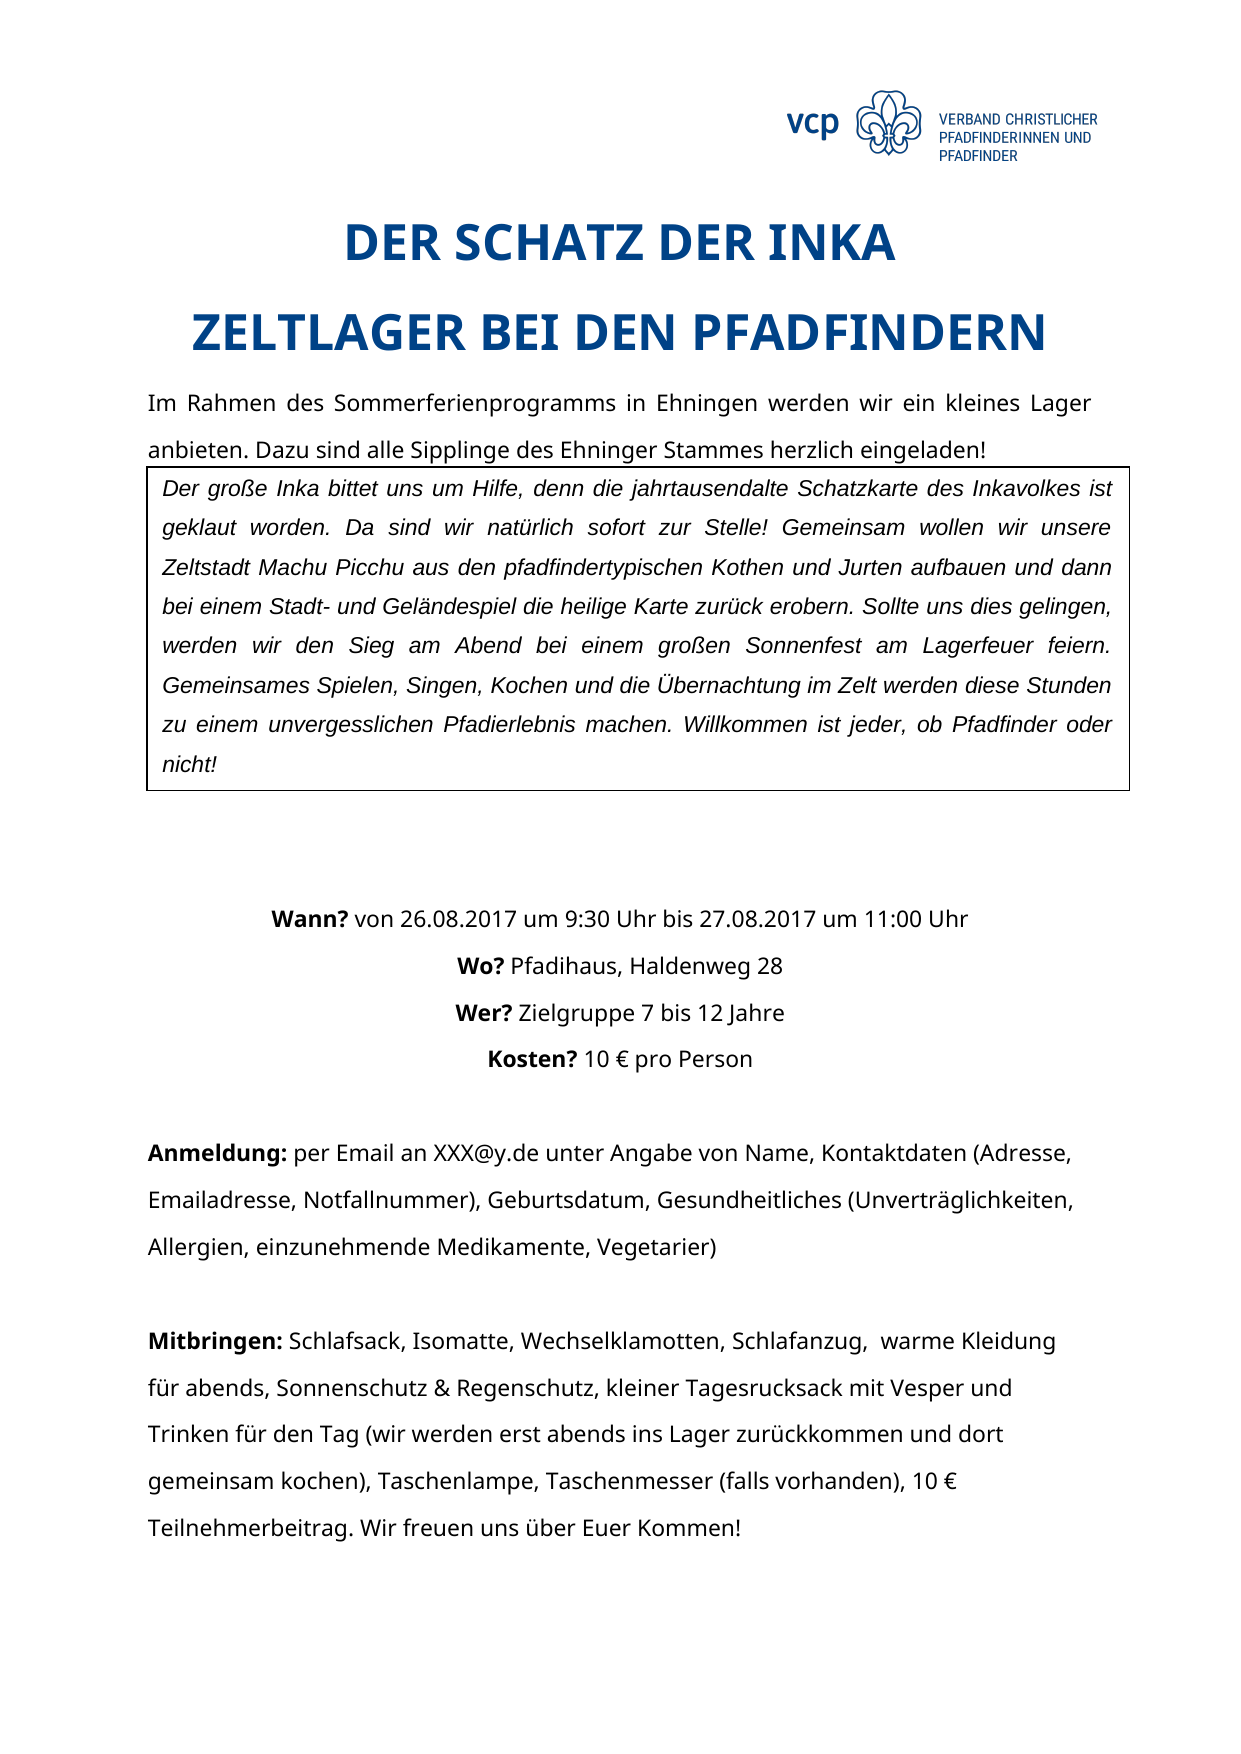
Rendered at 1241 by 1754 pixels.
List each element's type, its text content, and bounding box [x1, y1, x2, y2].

text Wer? Zielgruppe 7 bis 12 Jahre [148, 997, 1092, 1028]
text Mitbringen: Schlafsack, Isomatte, Wechselklamotten, Schlafanzug, warme Kleidung für abends, Sonnenschutz & Regenschutz, kleiner Tagesrucksack mit Vesper und Trinken für den Tag (wir werden erst abends ins Lager zurückkommen und dort gemeinsam kochen), Taschenlampe, Taschenmesser (falls vorhanden), 10 € Teilnehmerbeitrag. Wir freuen uns über Euer Kommen! [148, 1325, 1092, 1543]
text Anmeldung: per Email an XXX@y.de unter Angabe von Name, Kontaktdaten (Adresse, Emailadresse, Notfallnummer), Geburtsdatum, Gesundheitliches (Unverträglichkeiten, Allergien, einzunehmende Medikamente, Vegetarier) [148, 1137, 1092, 1262]
text Zeltlager bei den Pfadfindern [148, 297, 1092, 365]
text Im Rahmen des Sommerferienprogramms in Ehningen werden wir ein kleines Lager anbieten. Dazu sind alle Sipplinge des Ehninger Stammes herzlich eingeladen! [148, 387, 1092, 465]
text Der Schatz der Inka [148, 207, 1092, 275]
text Wo? Pfadihaus, Haldenweg 28 [148, 950, 1092, 981]
text Wann? von 26.08.2017 um 9:30 Uhr bis 27.08.2017 um 11:00 Uhr [148, 903, 1092, 934]
text Kosten? 10 € pro Person [148, 1043, 1092, 1075]
